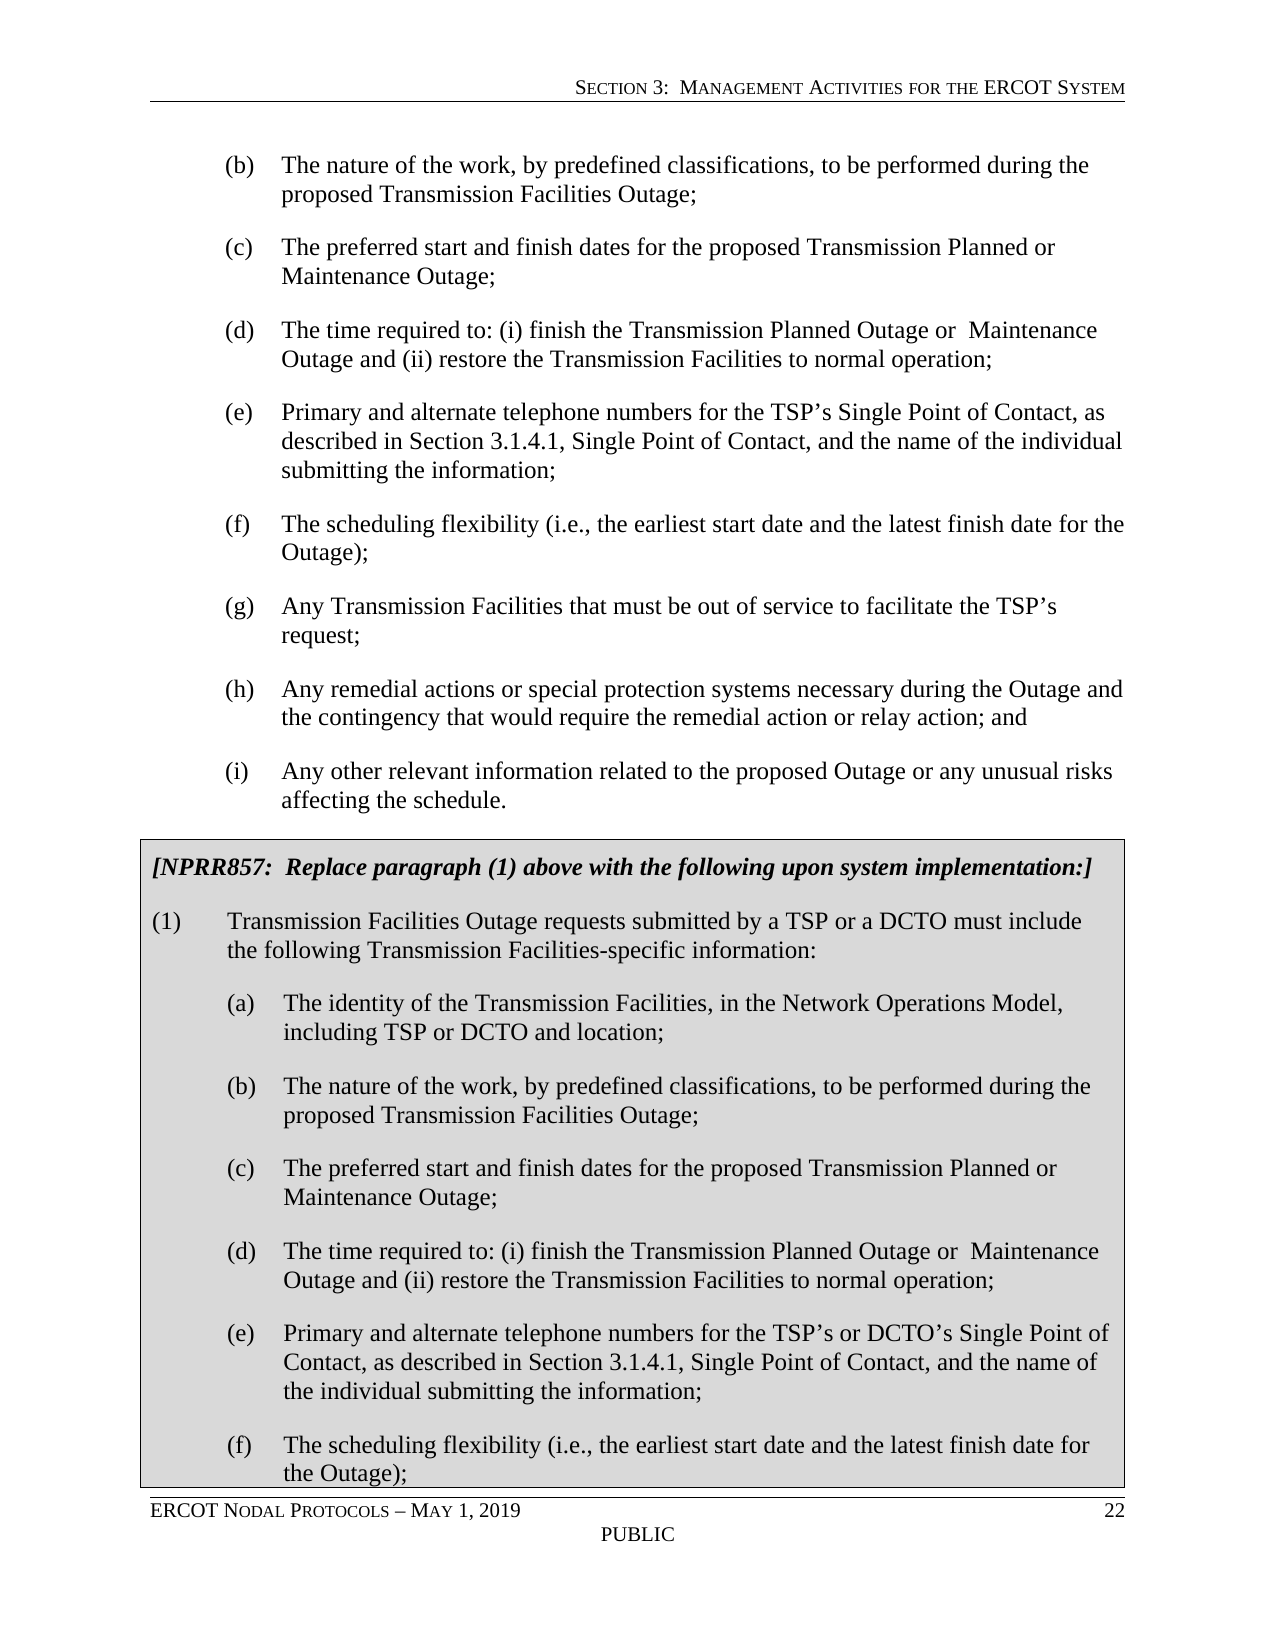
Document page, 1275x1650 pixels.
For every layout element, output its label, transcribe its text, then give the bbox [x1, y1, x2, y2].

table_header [141, 840, 1124, 1487]
list (e) Primary and alternate telephone numbers for the TSP’s Single Point of Contact, as described in Section 3.1.4.1, Single Point of Contact, and the name of the individual submitting the information; [225, 397, 1125, 484]
list (f) The scheduling flexibility (i.e., the earliest start date and the latest finish date for the Outage); [225, 509, 1125, 566]
list (b) The nature of the work, by predefined classifications, to be performed during the proposed Transmission Facilities Outage; [225, 150, 1125, 207]
list (i) Any other relevant information related to the proposed Outage or any unusual risks affecting the schedule. [225, 756, 1125, 814]
list (c) The preferred start and finish dates for the proposed Transmission Planned or Maintenance Outage; [225, 232, 1125, 290]
list (h) Any remedial actions or special protection systems necessary during the Outage and the contingency that would require the remedial action or relay action; and [225, 674, 1125, 731]
list (g) Any Transmission Facilities that must be out of service to facilitate the TSP’s request; [225, 591, 1125, 649]
list (d) The time required to: (i) finish the Transmission Planned Outage or Maintenance Outage and (ii) restore the Transmission Facilities to normal operation; [225, 315, 1125, 372]
